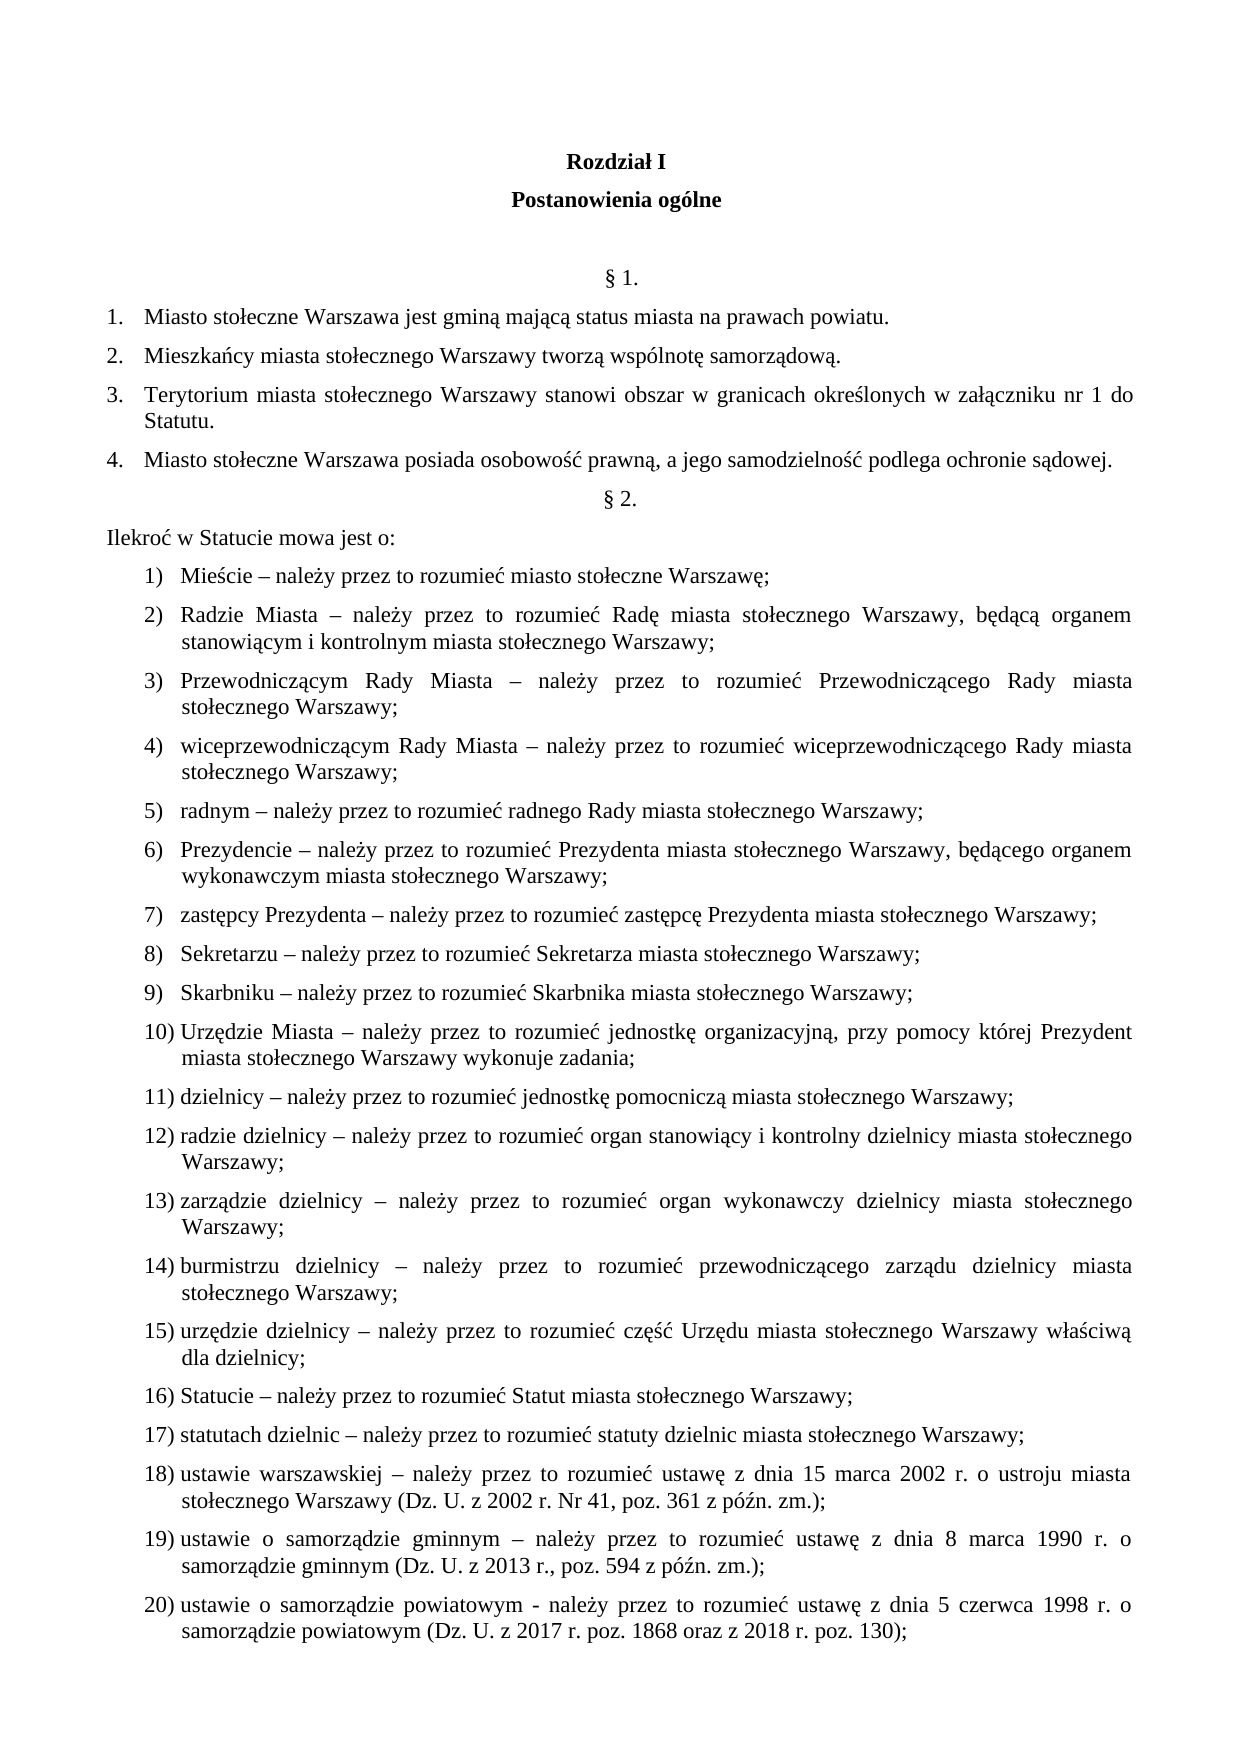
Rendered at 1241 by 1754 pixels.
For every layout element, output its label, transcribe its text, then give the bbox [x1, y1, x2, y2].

list Terytorium miasta stołecznego Warszawy stanowi obszar w granicach określonych w załączniku nr 1 do Statutu. [106, 381, 1134, 433]
list radnym – należy przez to rozumieć radnego Rady miasta stołecznego Warszawy; [144, 797, 1134, 823]
list ustawie o samorządzie powiatowym - należy przez to rozumieć ustawę z dnia 5 czerwca 1998 r. o samorządzie powiatowym (Dz. U. z 2017 r. poz. 1868 oraz z 2018 r. poz. 130); [144, 1591, 1134, 1643]
text Postanowienia ogólne [106, 187, 1126, 213]
list Mieszkańcy miasta stołecznego Warszawy tworzą wspólnotę samorządową. [106, 342, 1134, 368]
list wiceprzewodniczącym Rady Miasta – należy przez to rozumieć wiceprzewodniczącego Rady miasta stołecznego Warszawy; [144, 732, 1134, 784]
list Sekretarzu – należy przez to rozumieć Sekretarza miasta stołecznego Warszawy; [144, 940, 1134, 966]
list Radzie Miasta – należy przez to rozumieć Radę miasta stołecznego Warszawy, będącą organem stanowiącym i kontrolnym miasta stołecznego Warszawy; [144, 601, 1134, 654]
list Skarbniku – należy przez to rozumieć Skarbnika miasta stołecznego Warszawy; [144, 979, 1134, 1005]
text Rozdział I [106, 148, 1126, 174]
list ustawie warszawskiej – należy przez to rozumieć ustawę z dnia 15 marca 2002 r. o ustroju miasta stołecznego Warszawy (Dz. U. z 2002 r. Nr 41, poz. 361 z późn. zm.); [144, 1460, 1134, 1513]
list Miasto stołeczne Warszawa jest gminą mającą status miasta na prawach powiatu. [106, 303, 1134, 329]
list radzie dzielnicy – należy przez to rozumieć organ stanowiący i kontrolny dzielnicy miasta stołecznego Warszawy; [144, 1122, 1134, 1174]
list Statucie – należy przez to rozumieć Statut miasta stołecznego Warszawy; [144, 1383, 1134, 1409]
list zastępcy Prezydenta – należy przez to rozumieć zastępcę Prezydenta miasta stołecznego Warszawy; [144, 901, 1134, 927]
list Miasto stołeczne Warszawa posiada osobowość prawną, a jego samodzielność podlega ochronie sądowej. [106, 446, 1134, 472]
list urzędzie dzielnicy – należy przez to rozumieć część Urzędu miasta stołecznego Warszawy właściwą dla dzielnicy; [144, 1317, 1134, 1370]
text § 1. [109, 264, 1134, 291]
list Prezydencie – należy przez to rozumieć Prezydenta miasta stołecznego Warszawy, będącego organem wykonawczym miasta stołecznego Warszawy; [144, 836, 1134, 889]
list ustawie o samorządzie gminnym – należy przez to rozumieć ustawę z dnia 8 marca 1990 r. o samorządzie gminnym (Dz. U. z 2013 r., poz. 594 z późn. zm.); [144, 1526, 1134, 1578]
list Mieście – należy przez to rozumieć miasto stołeczne Warszawę; [144, 563, 1134, 589]
text Ilekroć w Statucie mowa jest o: [106, 524, 1134, 550]
text § 2. [106, 485, 1134, 511]
list Urzędzie Miasta – należy przez to rozumieć jednostkę organizacyjną, przy pomocy której Prezydent miasta stołecznego Warszawy wykonuje zadania; [144, 1018, 1134, 1070]
list zarządzie dzielnicy – należy przez to rozumieć organ wykonawczy dzielnicy miasta stołecznego Warszawy; [144, 1187, 1134, 1240]
list burmistrzu dzielnicy – należy przez to rozumieć przewodniczącego zarządu dzielnicy miasta stołecznego Warszawy; [144, 1252, 1134, 1305]
list dzielnicy – należy przez to rozumieć jednostkę pomocniczą miasta stołecznego Warszawy; [144, 1083, 1134, 1109]
list statutach dzielnic – należy przez to rozumieć statuty dzielnic miasta stołecznego Warszawy; [144, 1421, 1134, 1448]
list Przewodniczącym Rady Miasta – należy przez to rozumieć Przewodniczącego Rady miasta stołecznego Warszawy; [144, 667, 1134, 719]
